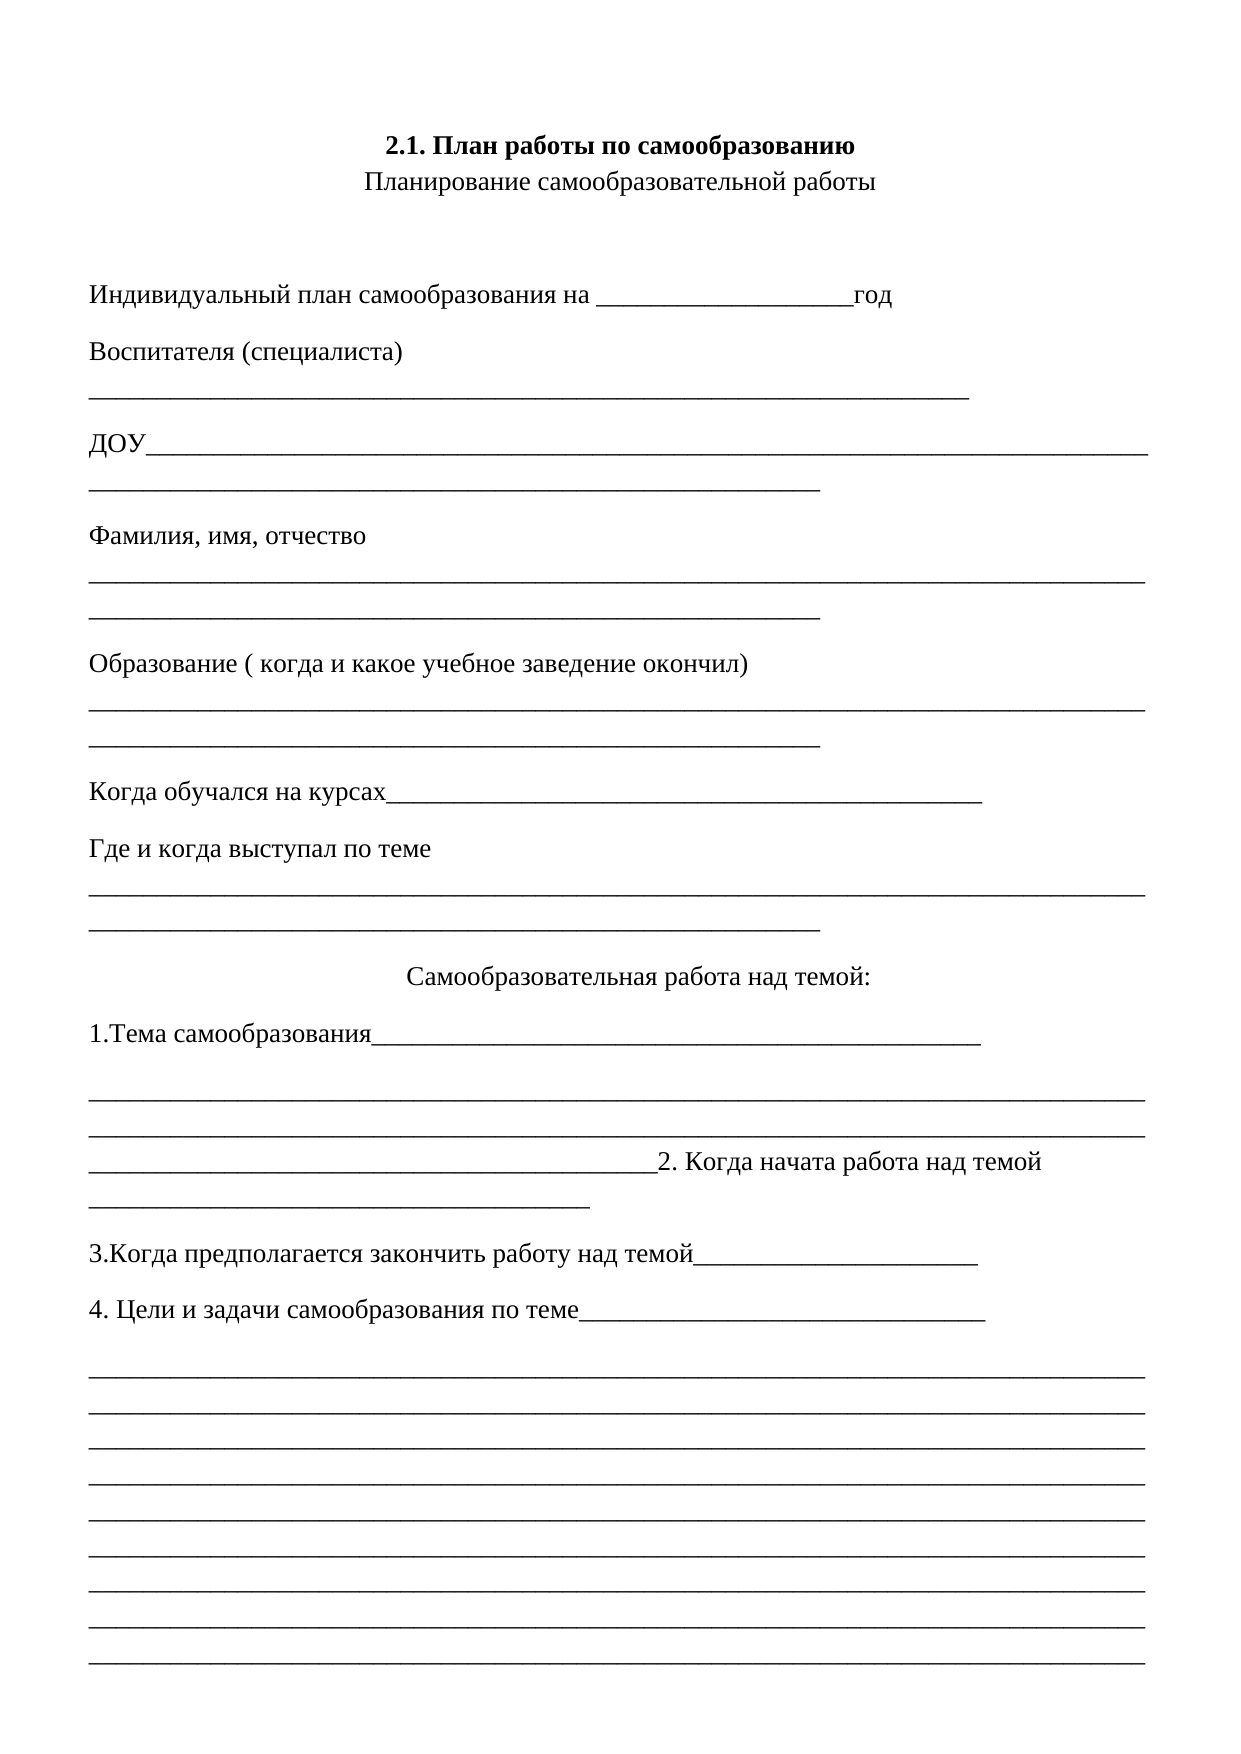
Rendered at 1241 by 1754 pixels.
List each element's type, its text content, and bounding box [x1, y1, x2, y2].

text Образование ( когда и какое учебное заведение окончил) ____________________________________________________________________________________________________________________________________ [89, 647, 1152, 750]
text 4. Цели и задачи самообразования по теме______________________________ [89, 1293, 1152, 1325]
text Воспитателя (специалиста) _________________________________________________________________ [89, 335, 1152, 402]
text ДОУ________________________________________________________________________________________________________________________________ [89, 427, 1152, 494]
text Где и когда выступал по теме ____________________________________________________________________________________________________________________________________ [89, 832, 1152, 935]
text ______________________________________________________________________________________________________________________________________________________________________________________________________2. Когда начата работа над темой _____________________________________ [89, 1073, 1152, 1212]
text ______________________________________________________________________________________________________________________________________________________________________________________________________________________________________________________________________________________________________________________________________________________________________________________________________________________________________________________________________________________________________________________________________________________________________________________________________________________________________________________________________________________________________________________________ [89, 1350, 1152, 1667]
text 2.1. План работы по самообразованию Планирование самообразовательной работы [89, 129, 1152, 196]
text Фамилия, имя, отчество ____________________________________________________________________________________________________________________________________ [89, 519, 1152, 622]
text Когда обучался на курсах____________________________________________ [89, 776, 1152, 807]
text Самообразовательная работа над темой: [89, 960, 1152, 991]
text Индивидуальный план самообразования на ___________________год [89, 278, 1152, 309]
text 3.Когда предполагается закончить работу над темой_____________________ [89, 1237, 1152, 1268]
text 1.Тема самообразования_____________________________________________ [89, 1017, 1152, 1048]
